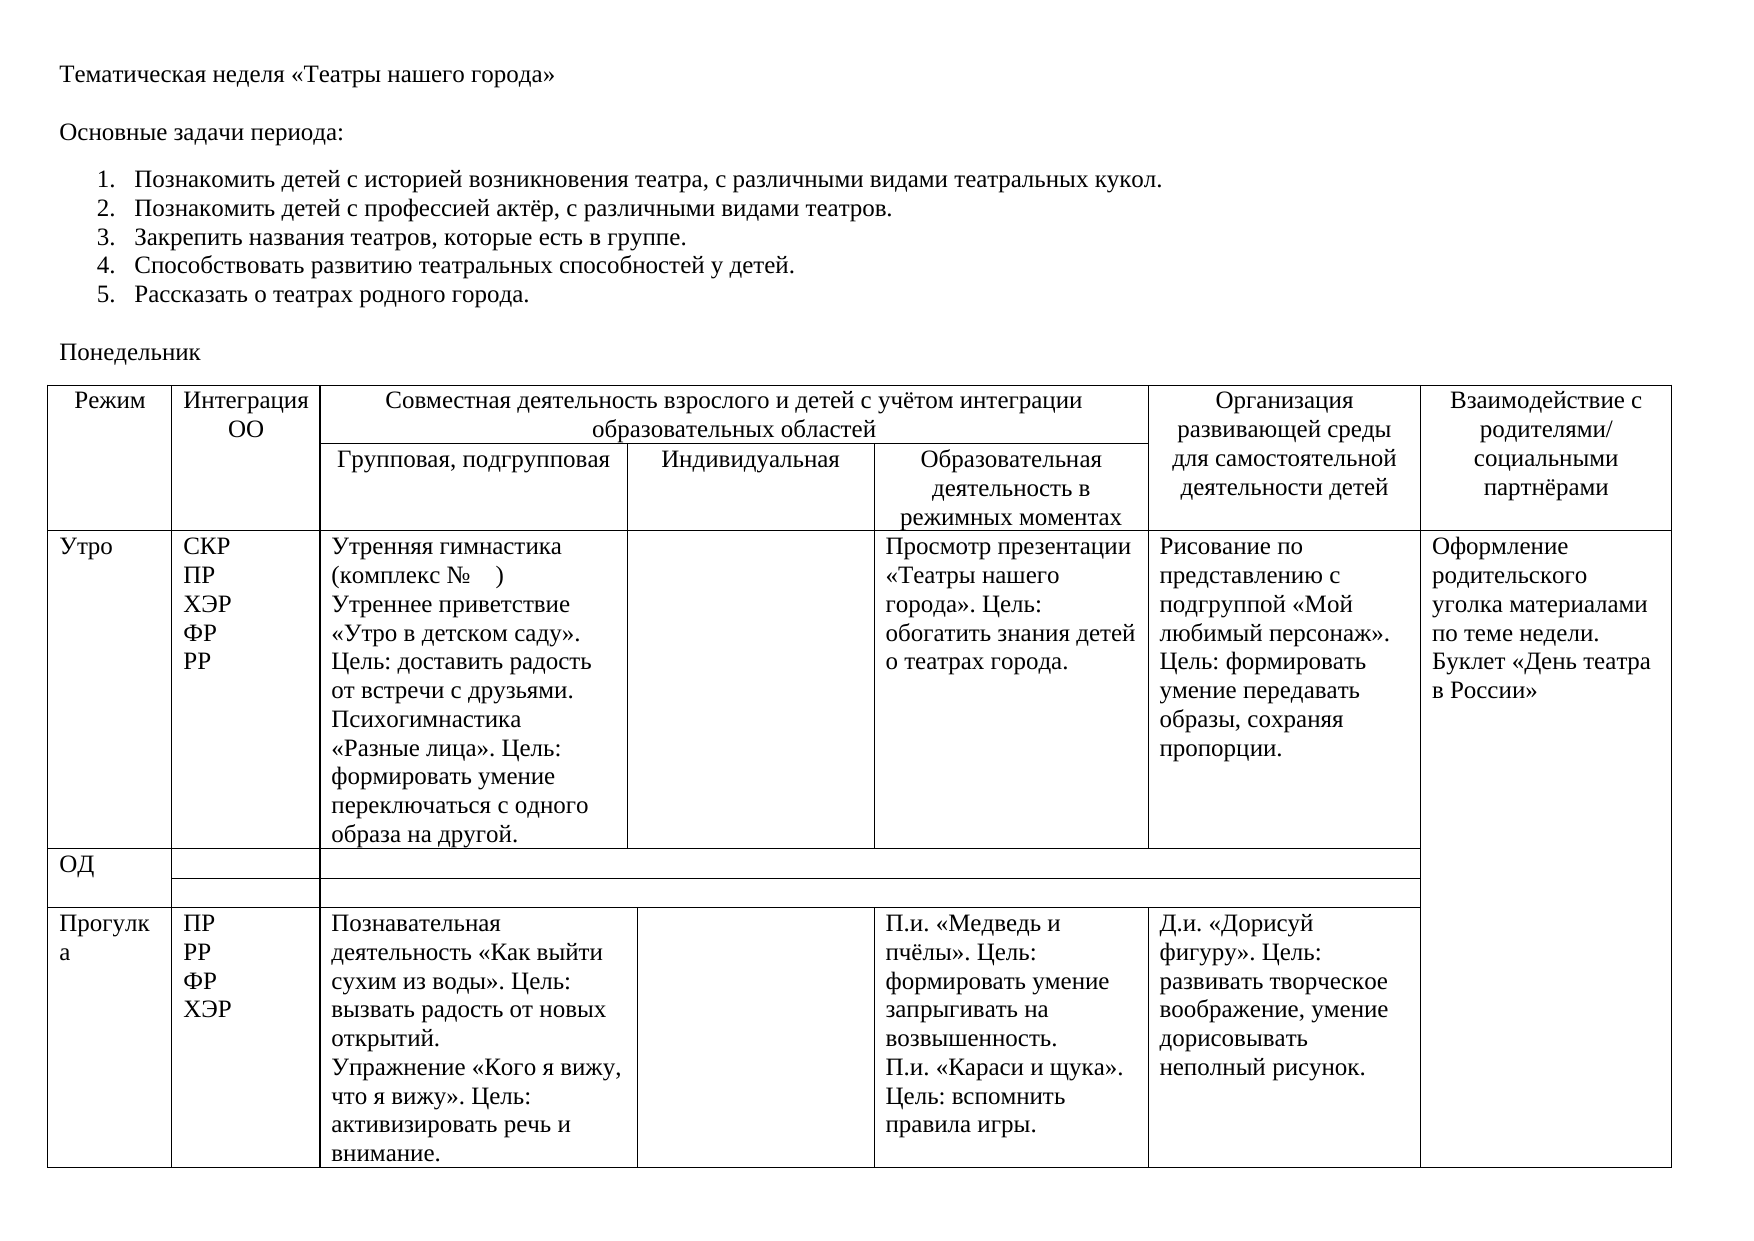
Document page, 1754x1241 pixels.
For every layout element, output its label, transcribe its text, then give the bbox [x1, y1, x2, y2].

table_cell Групповая, подгрупповая [321, 444, 627, 530]
table_cell Рисование по представлению с подгруппой «Мой любимый персонаж». Цель: формировать умение передавать образы, сохраняя пропорции. [1149, 531, 1420, 848]
table_header Интеграция ОО [172, 386, 319, 530]
table_cell [628, 531, 874, 848]
table_cell [638, 908, 874, 1167]
table_cell Прогулка [48, 908, 171, 1167]
table_cell ПР РР ФР ХЭР [172, 908, 319, 1167]
text Тематическая неделя «Театры нашего города» [59, 59, 1695, 88]
table_cell П.и. «Медведь и пчёлы». Цель: формировать умение запрыгивать на возвышенность. П.и. «Караси и щука». Цель: вспомнить правила игры. [875, 908, 1148, 1167]
list Познакомить детей с профессией актёр, с различными видами театров. [97, 193, 1695, 222]
table_header Взаимодействие с родителями/ социальными партнёрами [1421, 386, 1671, 530]
list Закрепить названия театров, которые есть в группе. [97, 222, 1695, 251]
table_cell Д.и. «Дорисуй фигуру». Цель: развивать творческое воображение, умение дорисовывать неполный рисунок. [1149, 908, 1420, 1167]
table_cell Утренняя гимнастика (комплекс № ) Утреннее приветствие «Утро в детском саду». Цель: доставить радость от встречи с друзьями. Психогимнастика «Разные лица». Цель: формировать умение переключаться с одного образа на другой. [321, 531, 627, 848]
text Понедельник [59, 337, 1695, 366]
table_cell СКР ПР ХЭР ФР РР [172, 531, 319, 848]
table_cell Образовательная деятельность в режимных моментах [875, 444, 1148, 530]
text Основные задачи периода: [59, 117, 1695, 145]
list Способствовать развитию театральных способностей у детей. [97, 251, 1695, 279]
table_cell Утро [48, 531, 171, 848]
table_cell Познавательная деятельность «Как выйти сухим из воды». Цель: вызвать радость от новых открытий. Упражнение «Кого я вижу, что я вижу». Цель: активизировать речь и внимание. [321, 908, 637, 1167]
table_cell [321, 849, 1420, 877]
table_header Организация развивающей среды для самостоятельной деятельности детей [1149, 386, 1420, 530]
list Познакомить детей с историей возникновения театра, с различными видами театральных кукол. [97, 164, 1695, 193]
table_cell [172, 879, 319, 907]
table_cell ОД [48, 849, 171, 907]
table_header Режим [48, 386, 171, 530]
table_cell [321, 879, 1420, 907]
table_cell Просмотр презентации «Театры нашего города». Цель: обогатить знания детей о театрах города. [875, 531, 1148, 848]
table_cell Оформление родительского уголка материалами по теме недели. Буклет «День театра в России» [1421, 531, 1671, 1167]
table_cell [172, 849, 319, 877]
list Рассказать о театрах родного города. [97, 279, 1695, 308]
table_header Совместная деятельность взрослого и детей с учётом интеграции образовательных областей [321, 386, 1148, 443]
table_cell Индивидуальная [628, 444, 874, 530]
